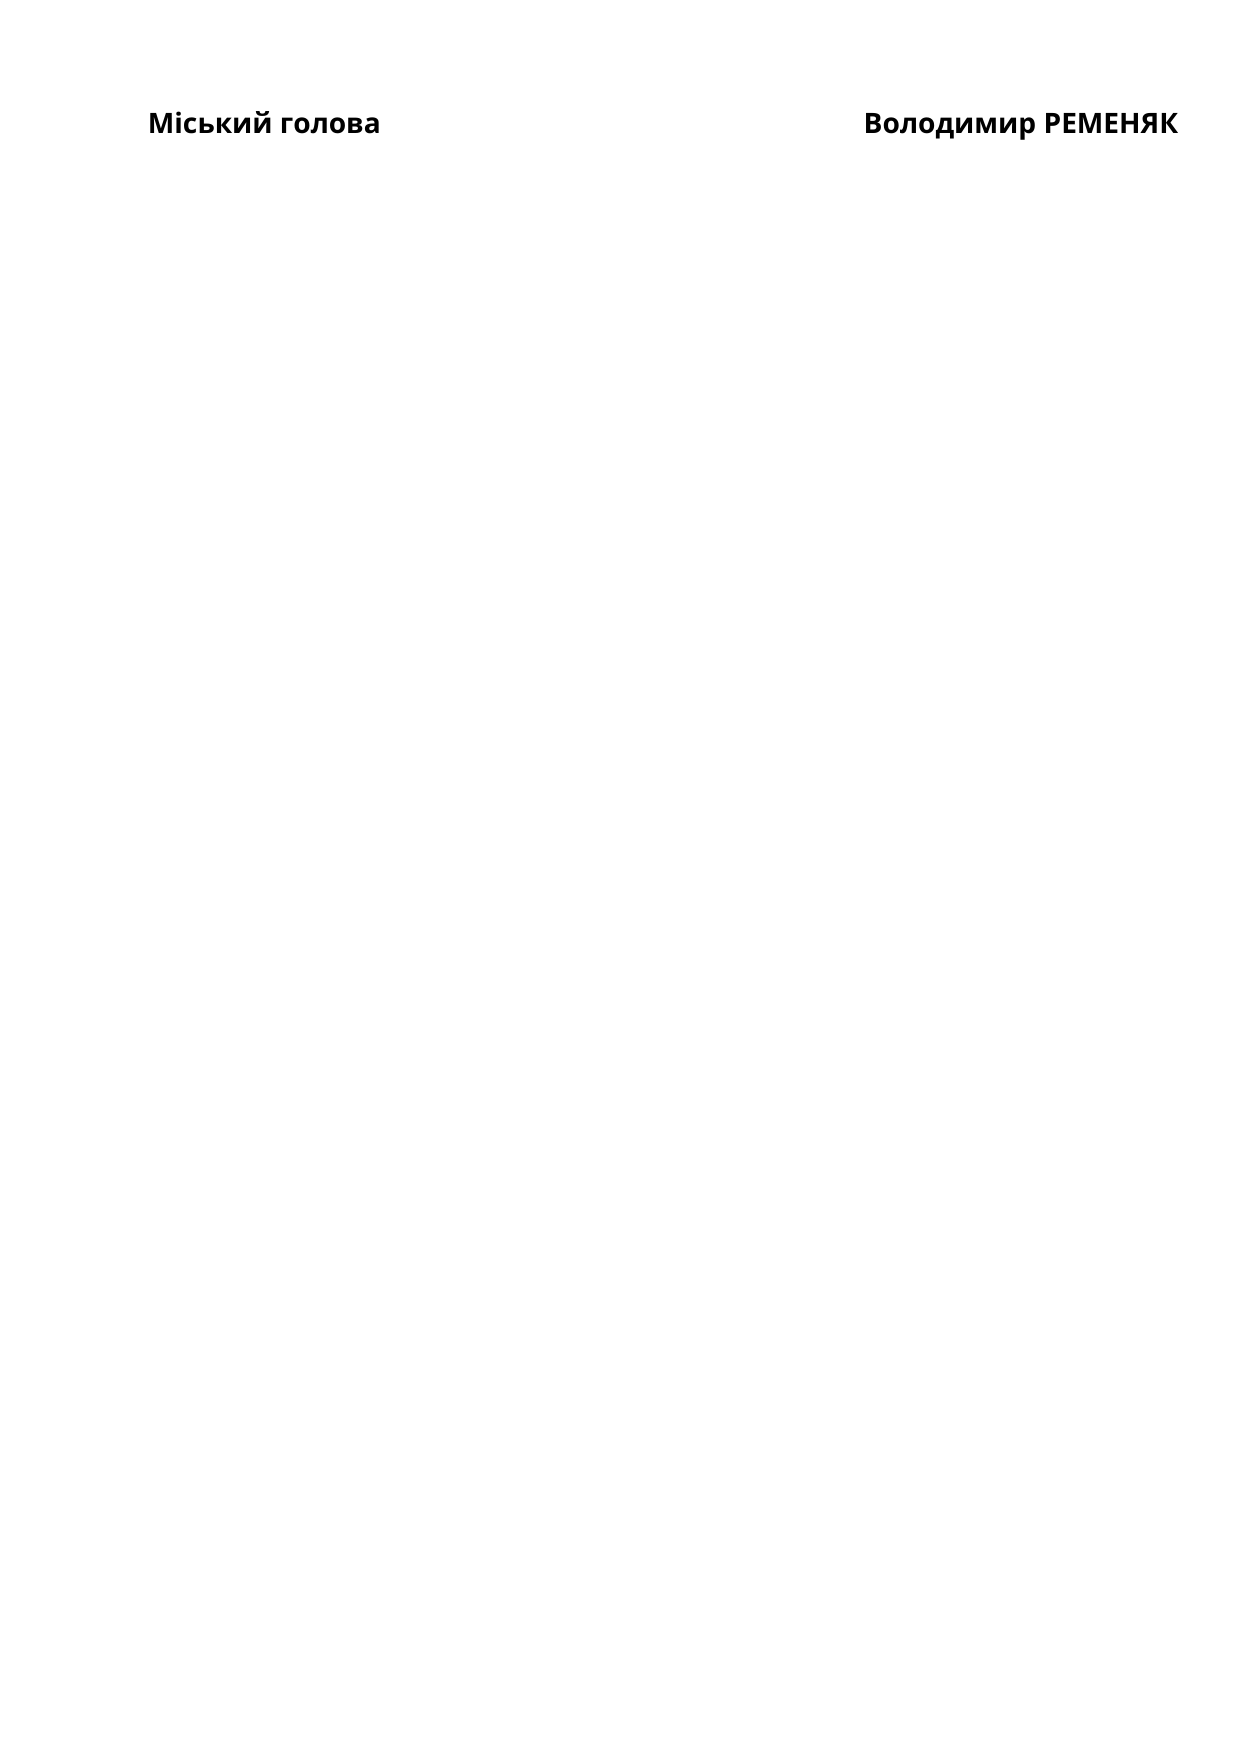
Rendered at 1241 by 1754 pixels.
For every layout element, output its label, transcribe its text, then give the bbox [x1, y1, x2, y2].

text Міський голова Володимир РЕМЕНЯК [148, 103, 1181, 142]
